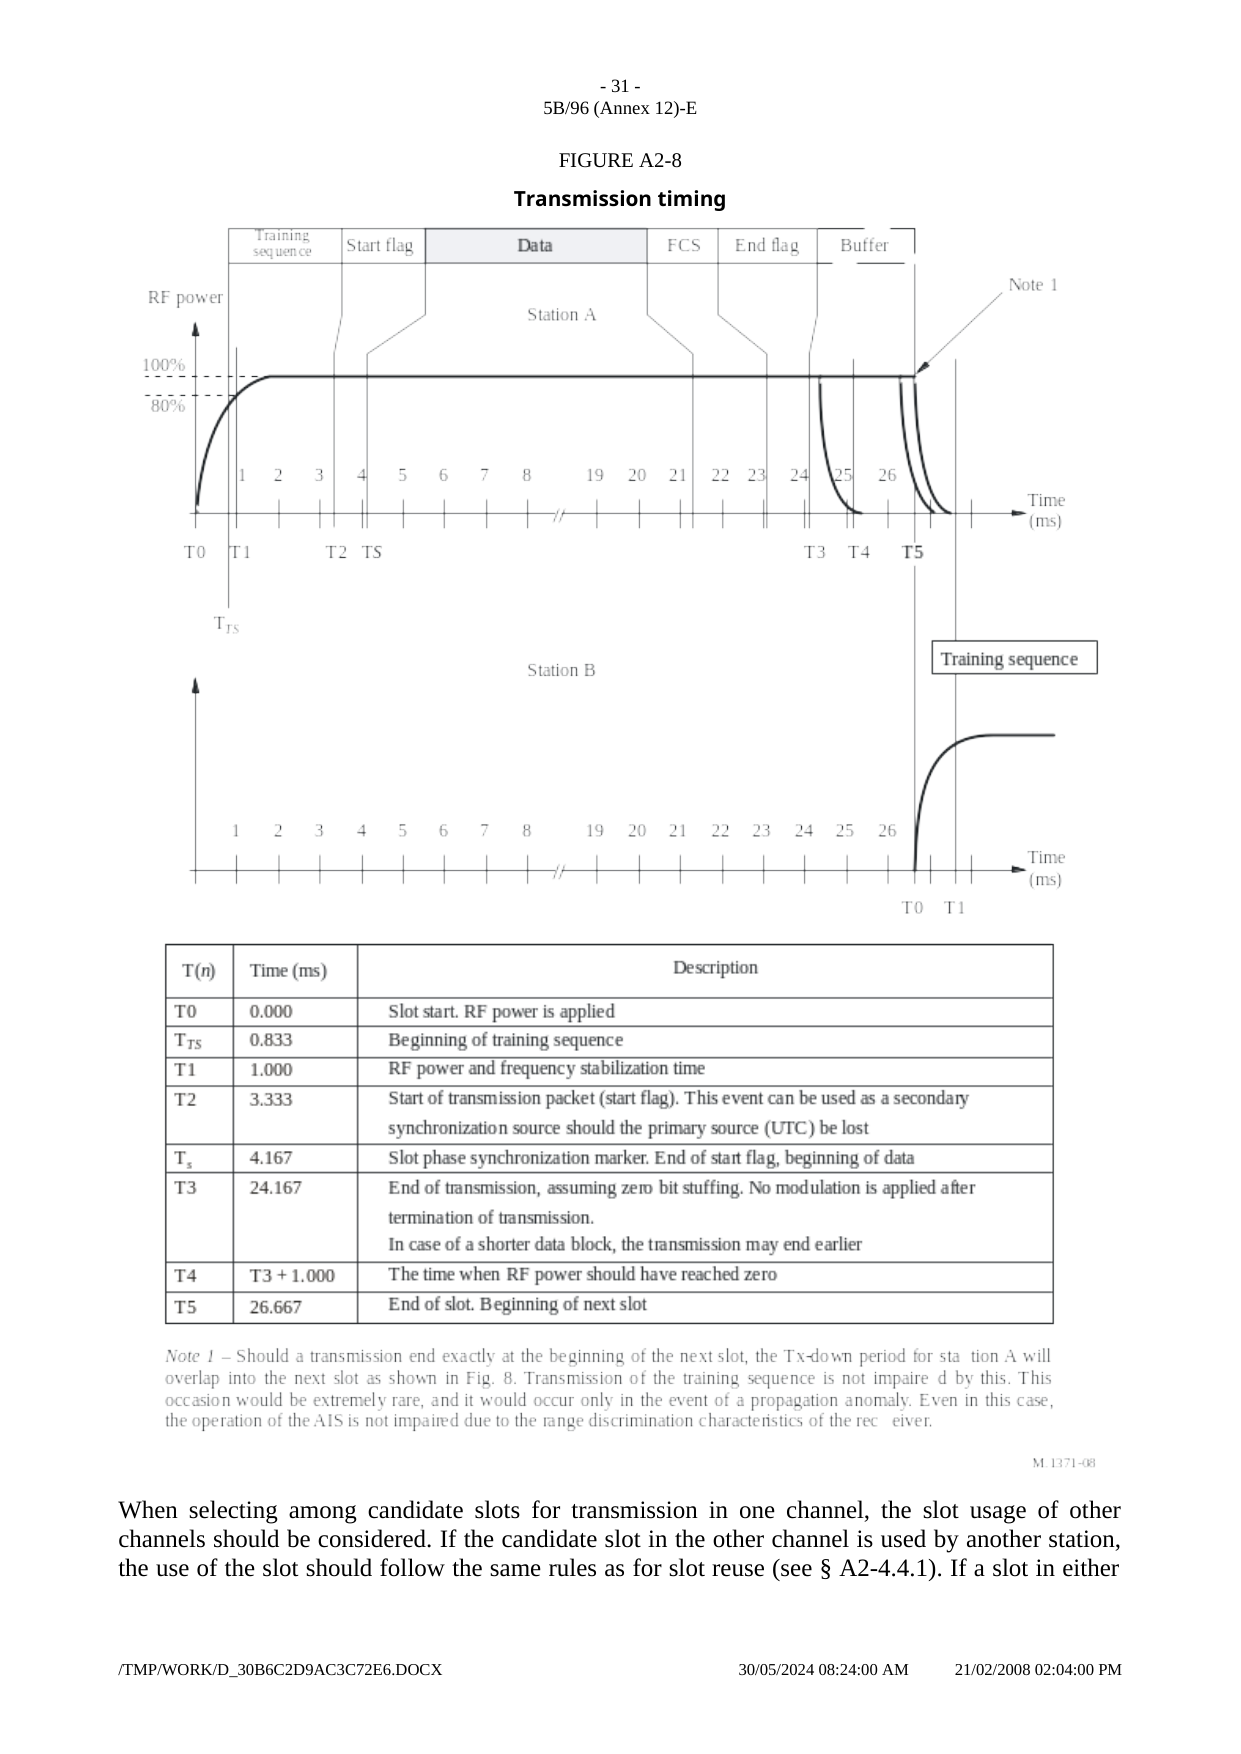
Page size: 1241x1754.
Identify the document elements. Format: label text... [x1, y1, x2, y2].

title Transmission timing [118, 184, 1122, 213]
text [118, 1496, 1122, 1582]
text figure 8 [118, 148, 1122, 172]
